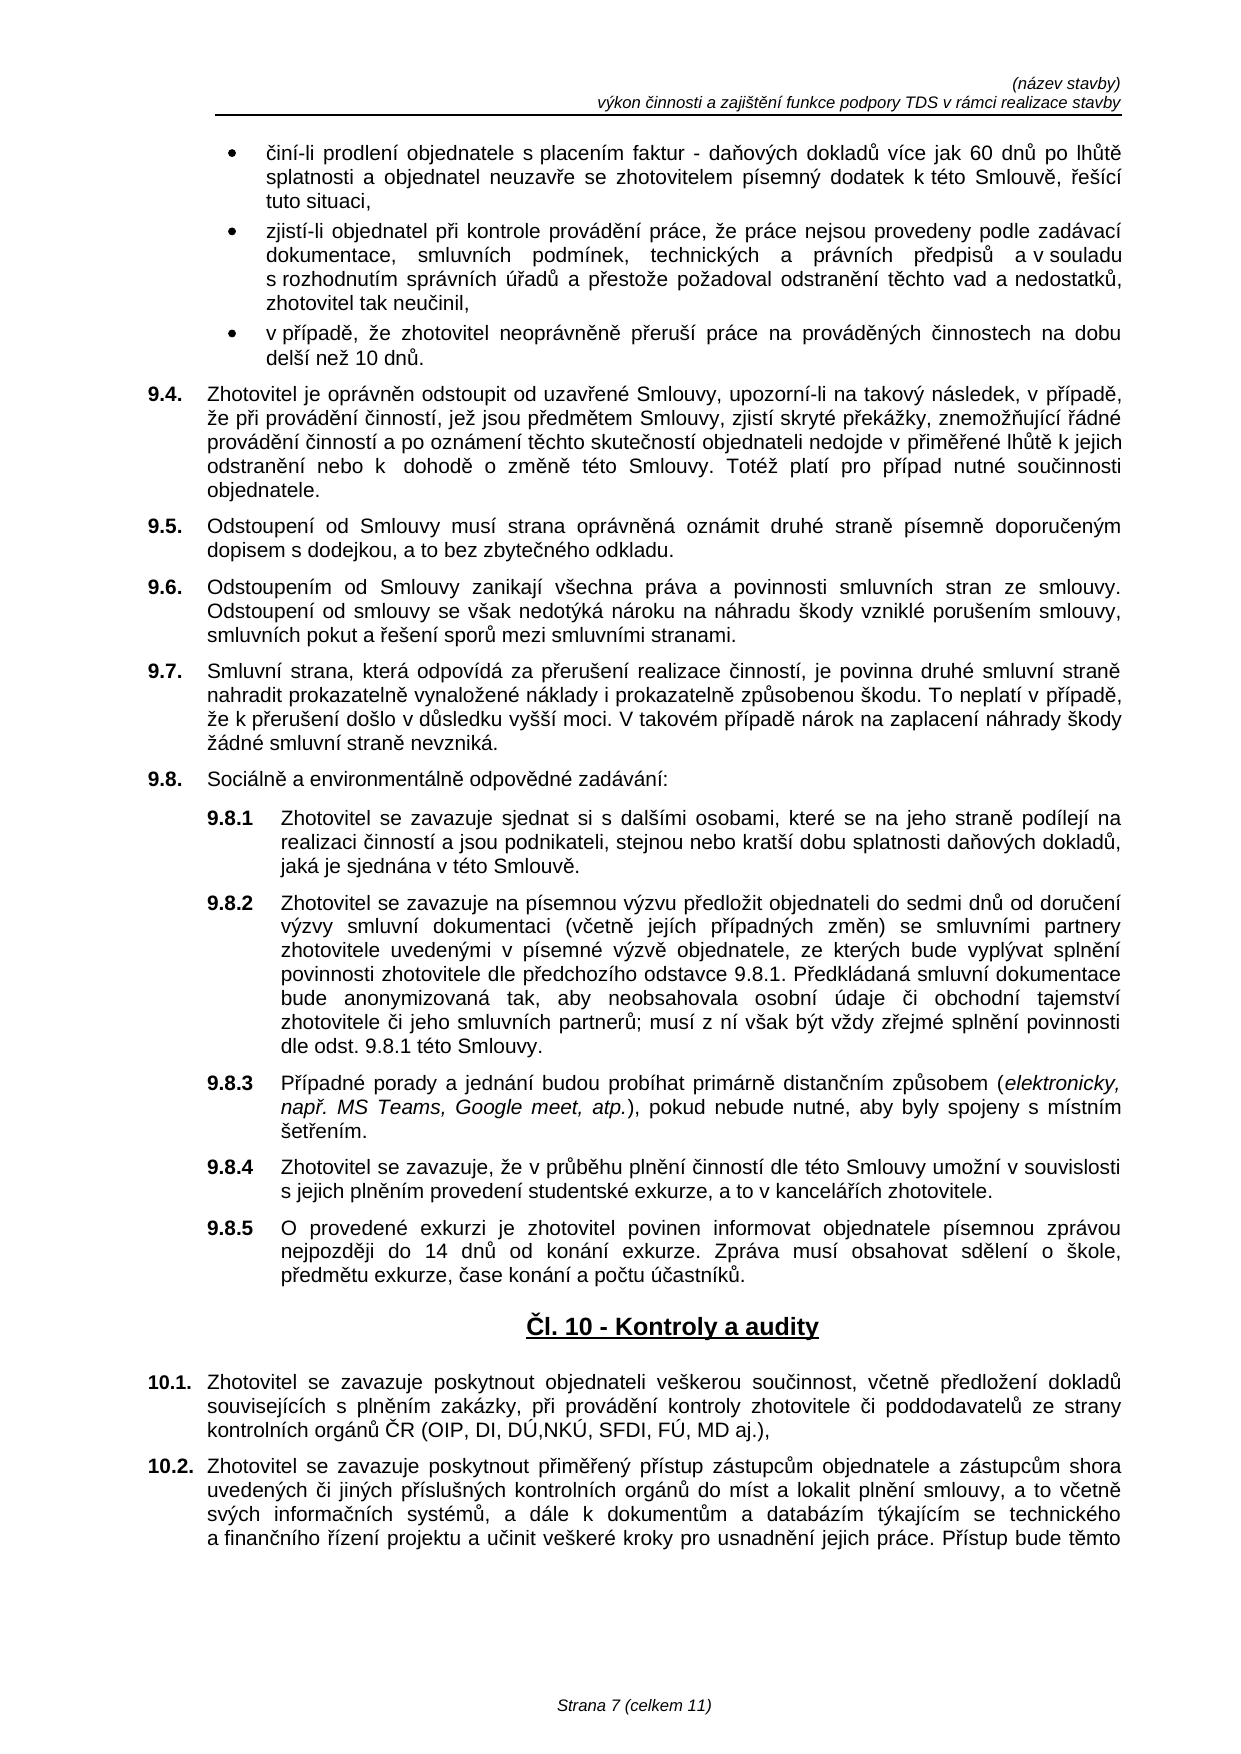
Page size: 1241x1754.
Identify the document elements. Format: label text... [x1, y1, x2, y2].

list činí-li prodlení objednatele s placením faktur - daňových dokladů více jak 60 dnů po lhůtě splatnosti a objednatel neuzavře se zhotovitelem písemný dodatek k této Smlouvě, řešící tuto situaci, [228, 141, 1122, 213]
list 9.8.2 Zhotovitel se zavazuje na písemnou výzvu předložit objednateli do sedmi dnů od doručení výzvy smluvní dokumentaci (včetně jejích případných změn) se smluvními partnery zhotovitele uvedenými v písemné výzvě objednatele, ze kterých bude vyplývat splnění povinnosti zhotovitele dle předchozího odstavce 9.8.1. Předkládaná smluvní dokumentace bude anonymizovaná tak, aby neobsahovala osobní údaje či obchodní tajemství zhotovitele či jeho smluvních partnerů; musí z ní však být vždy zřejmé splnění povinnosti dle odst. 9.8.1 této Smlouvy. [207, 890, 1122, 1058]
list 9.8.3 Případné porady a jednání budou probíhat primárně distančním způsobem (elektronicky, např. MS Teams, Google meet, atp.), pokud nebude nutné, aby byly spojeny s místním šetřením. [207, 1071, 1122, 1142]
list Smluvní strana, která odpovídá za přerušení realizace činností, je povinna druhé smluvní straně nahradit prokazatelně vynaložené náklady i prokazatelně způsobenou škodu. To neplatí v případě, že k přerušení došlo v důsledku vyšší moci. V takovém případě nárok na zaplacení náhrady škody žádné smluvní straně nevzniká. [148, 659, 1122, 755]
list Čl. 10 - Kontroly a audity [223, 1312, 1122, 1341]
list Zhotovitel se zavazuje sjednat si s dalšími osobami, které se na jeho straně podílejí na realizaci činností a jsou podnikateli, stejnou nebo kratší dobu splatnosti daňových dokladů, jaká je sjednána v této Smlouvě. [207, 806, 1122, 878]
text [148, 1454, 1122, 1550]
list 9.8.4 Zhotovitel se zavazuje, že v průběhu plnění činností dle této Smlouvy umožní v souvislosti s jejich plněním provedení studentské exkurze, a to v kancelářích zhotovitele. [207, 1155, 1122, 1203]
text 9.8.5 O provedené exkurzi je zhotovitel povinen informovat objednatele písemnou zprávou nejpozději do 14 dnů od konání exkurze. Zpráva musí obsahovat sdělení o škole, předmětu exkurze, čase konání a počtu účastníků. [207, 1215, 1122, 1287]
list Odstoupení od Smlouvy musí strana oprávněná oznámit druhé straně písemně doporučeným dopisem s dodejkou, a to bez zbytečného odkladu. [148, 514, 1122, 562]
list zjistí-li objednatel při kontrole provádění práce, že práce nejsou provedeny podle zadávací dokumentace, smluvních podmínek, technických a právních předpisů a v souladu s rozhodnutím správních úřadů a přestože požadoval odstranění těchto vad a nedostatků, zhotovitel tak neučinil, [228, 219, 1122, 315]
text 10.1. Zhotovitel se zavazuje poskytnout objednateli veškerou součinnost, včetně předložení dokladů souvisejících s plněním zakázky, při provádění kontroly zhotovitele či poddodavatelů ze strany kontrolních orgánů ČR (OIP, DI, DÚ,NKÚ, SFDI, FÚ, MD aj.), [148, 1370, 1122, 1442]
list Sociálně a environmentálně odpovědné zadávání: [148, 767, 1122, 791]
list v případě, že zhotovitel neoprávněně přeruší práce na prováděných činnostech na dobu delší než 10 dnů. [228, 321, 1122, 369]
list Zhotovitel je oprávněn odstoupit od uzavřené Smlouvy, upozorní-li na takový následek, v případě, že při provádění činností, jež jsou předmětem Smlouvy, zjistí skryté překážky, znemožňující řádné provádění činností a po oznámení těchto skutečností objednateli nedojde v přiměřené lhůtě k jejich odstranění nebo k dohodě o změně této Smlouvy. Totéž platí pro případ nutné součinnosti objednatele. [148, 382, 1122, 502]
list Odstoupením od Smlouvy zanikají všechna práva a povinnosti smluvních stran ze smlouvy. Odstoupení od smlouvy se však nedotýká nároku na náhradu škody vzniklé porušením smlouvy, smluvních pokut a řešení sporů mezi smluvními stranami. [148, 574, 1122, 646]
